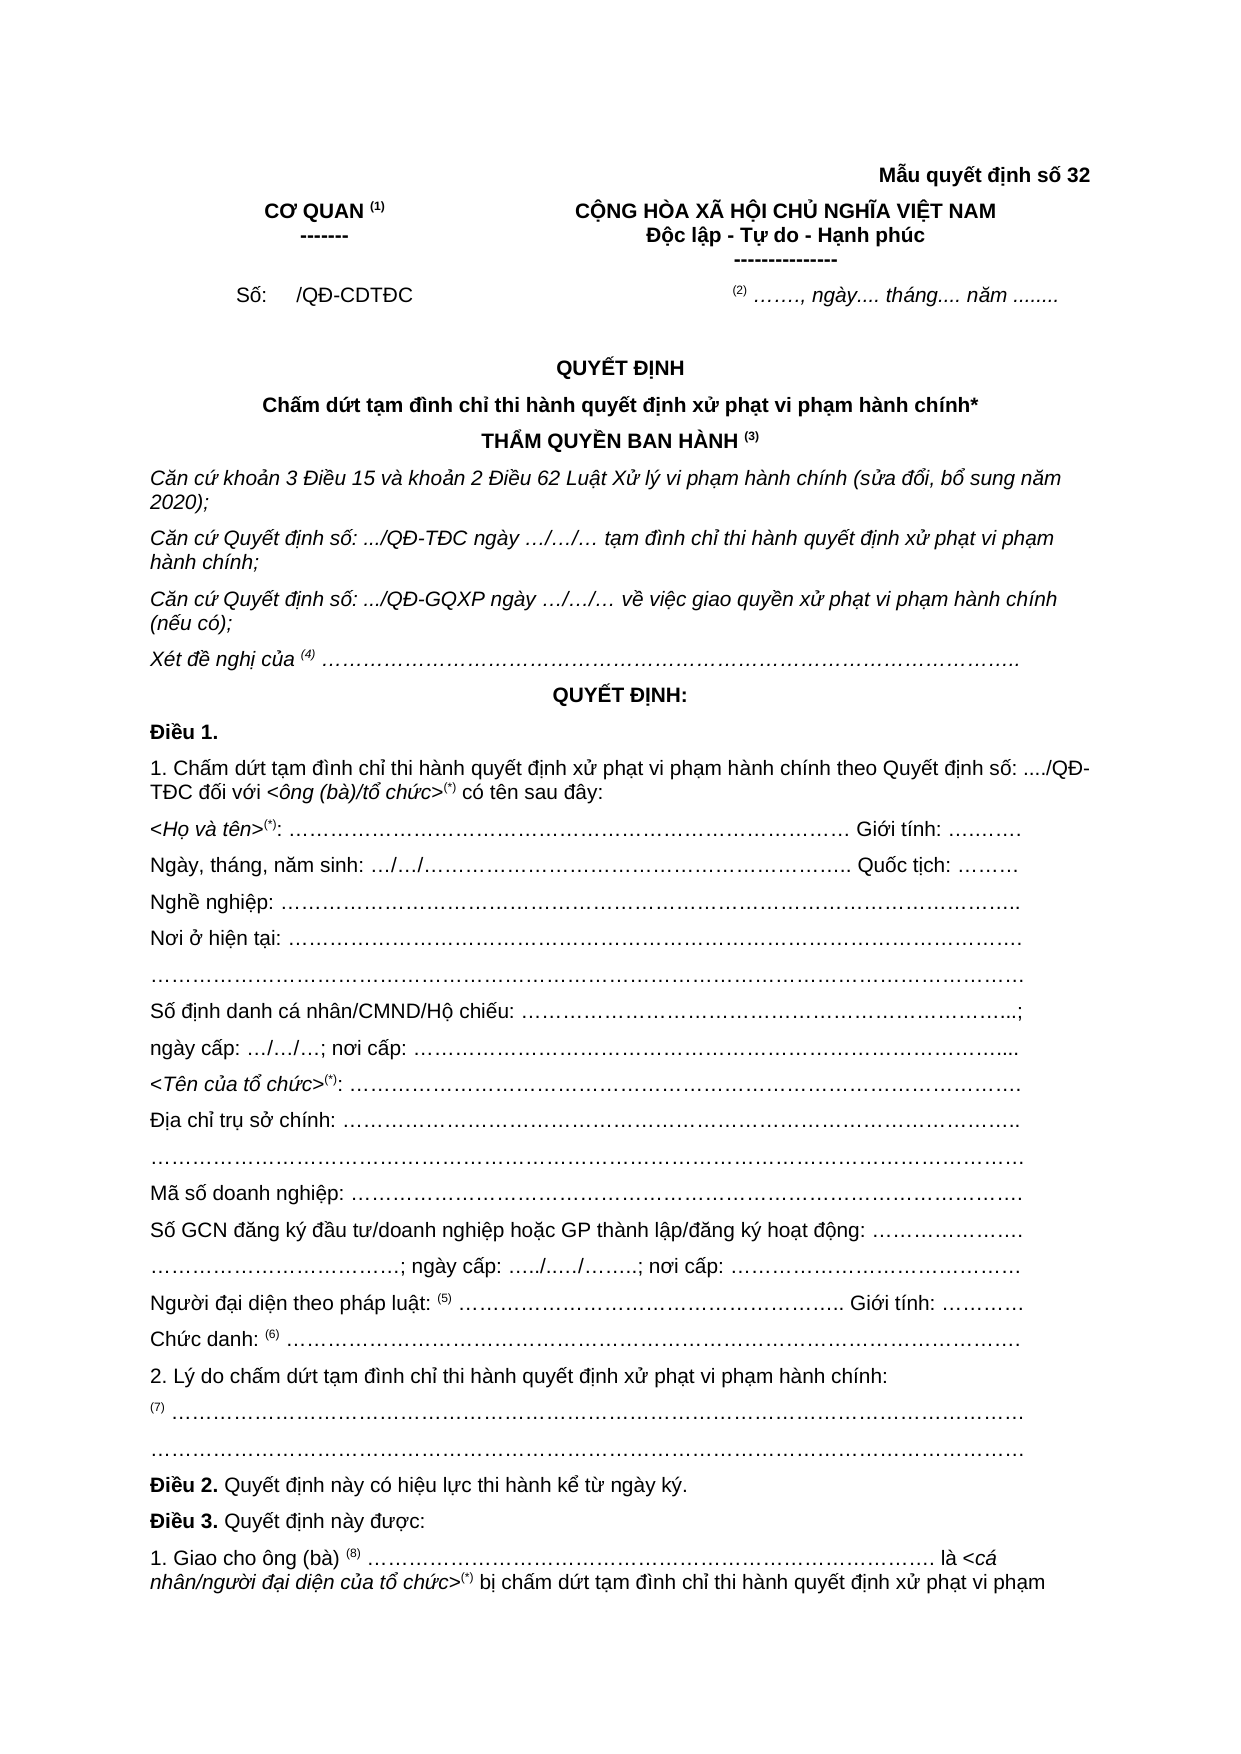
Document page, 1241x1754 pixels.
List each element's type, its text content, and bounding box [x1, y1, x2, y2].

text <Họ và tên>(*): ……………………………………………………………………… Giới tính: ….……. [150, 817, 1090, 841]
text Mã số doanh nghiệp: ……………………………………………………………………………………. [150, 1181, 1090, 1205]
text Căn cứ Quyết định số: .../QĐ-TĐC ngày …/…/… tạm đình chỉ thi hành quyết định xử phạt vi phạm hành chính; [150, 526, 1090, 574]
text (7) …………………………………………………………………………………………………………… [150, 1400, 1090, 1424]
text Điều 2. Quyết định này có hiệu lực thi hành kể từ ngày ký. [150, 1473, 1090, 1497]
text Căn cứ khoản 3 Điều 15 và khoản 2 Điều 62 Luật Xử lý vi phạm hành chính (sửa đổi, bổ sung năm 2020); [150, 466, 1090, 513]
text Số định danh cá nhân/CMND/Hộ chiếu: ……………………………………………………………...; [150, 999, 1090, 1023]
table_header CỘNG HÒA XÃ HỘI CHỦ NGHĨA VIỆT NAM Độc lập - Tự do - Hạnh phúc --------------- [499, 186, 1072, 271]
text Xét đề nghị của (4) ……………………………………………………………………………………….. [150, 647, 1090, 671]
table_cell (2) ……., ngày.... tháng.... năm ........ [499, 271, 1072, 307]
text QUYẾT ĐỊNH [150, 356, 1090, 380]
table_header CƠ QUAN (1) ------- [150, 186, 499, 271]
text ……………………………………………………………………………………………………………… [150, 1145, 1090, 1169]
text ……………………………………………………………………………………………………………… [150, 1436, 1090, 1460]
text Căn cứ Quyết định số: .../QĐ-GQXP ngày …/…/… về việc giao quyền xử phạt vi phạm hành chính (nếu có); [150, 586, 1090, 634]
text <Tên của tổ chức>(*): ……………………………………………………………………………………. [150, 1072, 1090, 1096]
text Người đại diện theo pháp luật: (5) ……………………………………………….. Giới tính: ………… [150, 1291, 1090, 1314]
text Chấm dứt tạm đình chỉ thi hành quyết định xử phạt vi phạm hành chính* [150, 393, 1090, 417]
text Nơi ở hiện tại: ……………………………………………………………………………………………. [150, 926, 1090, 950]
text Mẫu quyết định số 32 [150, 162, 1090, 186]
text QUYẾT ĐỊNH: [150, 683, 1090, 707]
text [150, 1546, 1090, 1594]
text ………………………………; ngày cấp: …../..…/……..; nơi cấp: …………………………………… [150, 1254, 1090, 1278]
text 1. Chấm dứt tạm đình chỉ thi hành quyết định xử phạt vi phạm hành chính theo Quyết định số: ..../QĐ-TĐC đối với <ông (bà)/tổ chức>(*) có tên sau đây: [150, 756, 1090, 804]
text ……………………………………………………………………………………………………………… [150, 962, 1090, 986]
table_cell Số: /QĐ-CDTĐC [150, 271, 499, 307]
text Điều 1. [150, 720, 1090, 744]
text 2. Lý do chấm dứt tạm đình chỉ thi hành quyết định xử phạt vi phạm hành chính: [150, 1363, 1090, 1387]
text Ngày, tháng, năm sinh: …/…/…………………………………………………….. Quốc tịch: ……… [150, 853, 1090, 877]
text Chức danh: (6) ……………………………………………………………………………………………. [150, 1327, 1090, 1351]
text ngày cấp: …/…/…; nơi cấp: ………………………………………………………………………….... [150, 1035, 1090, 1059]
text THẨM QUYỀN BAN HÀNH (3) [150, 429, 1090, 453]
text Điều 3. Quyết định này được: [150, 1509, 1090, 1533]
text Nghề nghiệp: …………………………………………………………………………………………….. [150, 889, 1090, 913]
text Địa chỉ trụ sở chính: …………………………………………………………………………………….. [150, 1108, 1090, 1132]
text Số GCN đăng ký đầu tư/doanh nghiệp hoặc GP thành lập/đăng ký hoạt động: …………………. [150, 1218, 1090, 1242]
